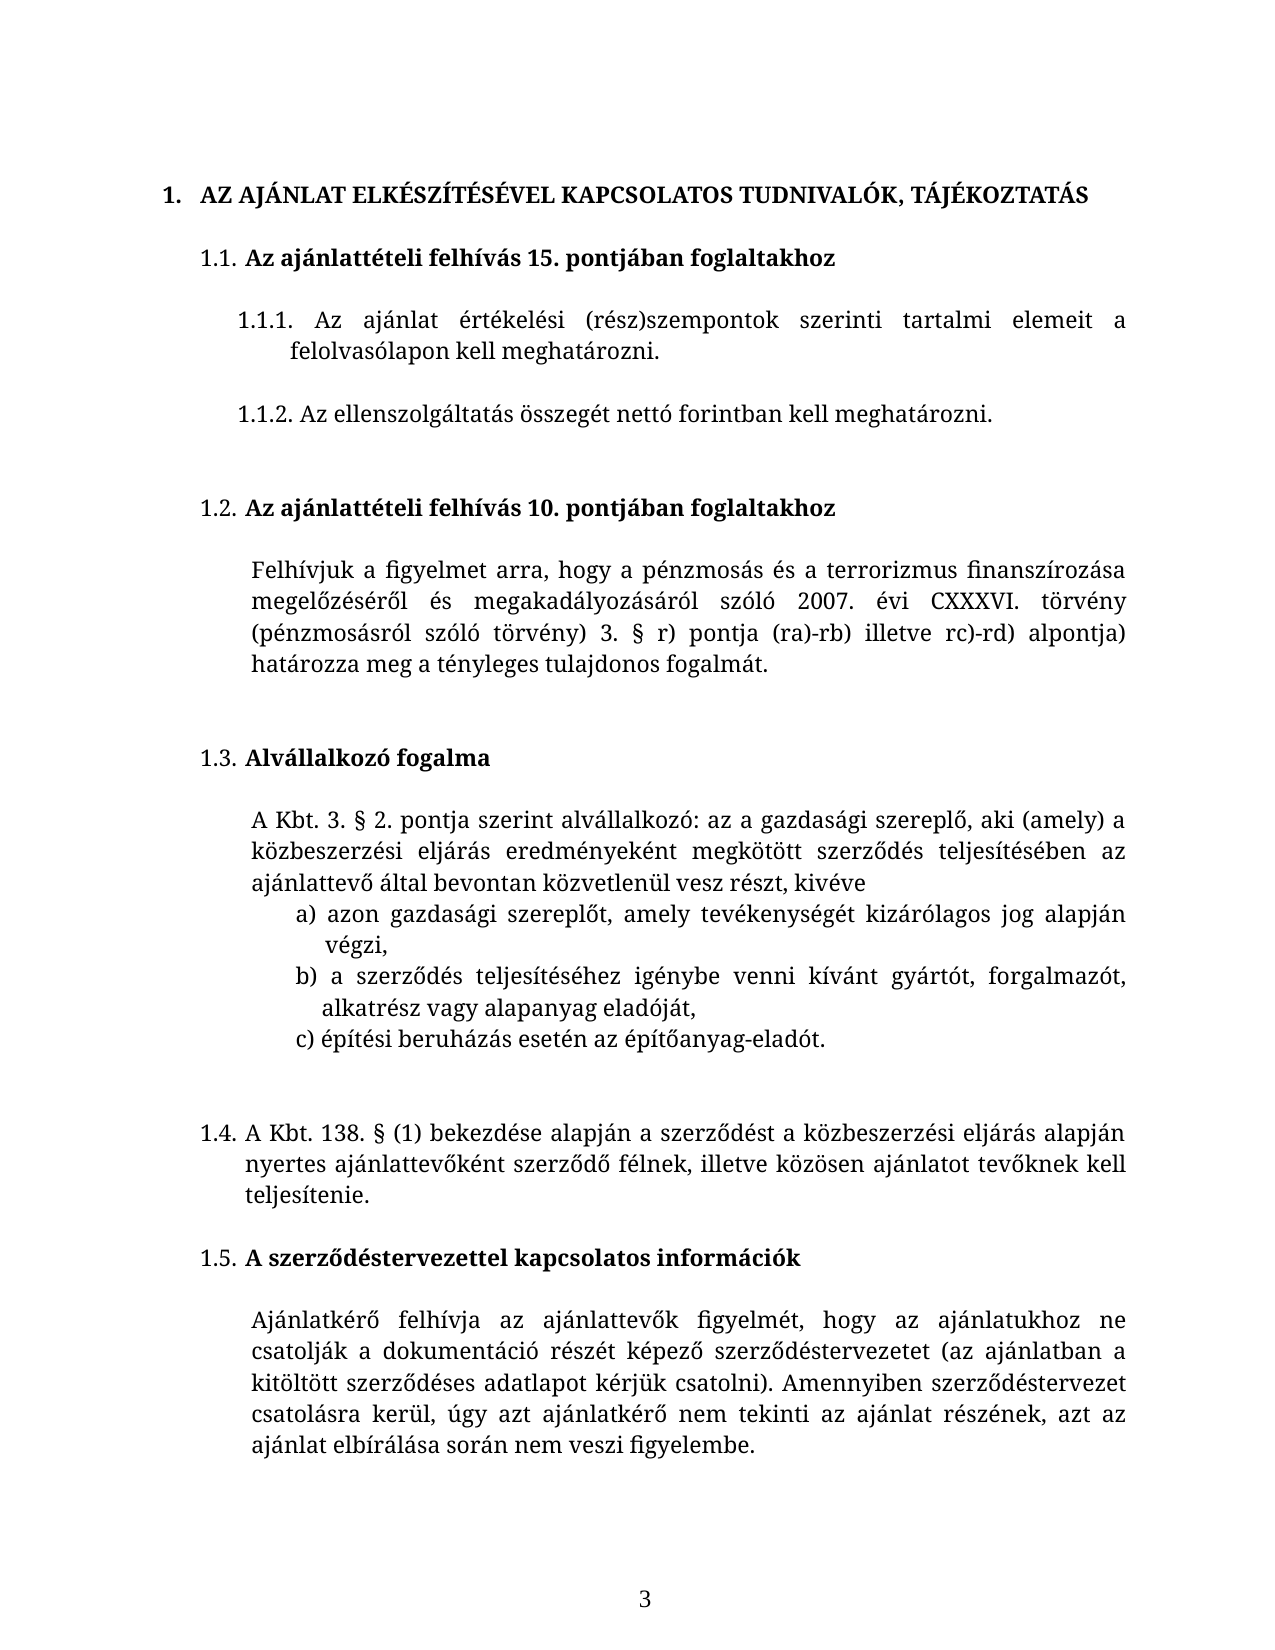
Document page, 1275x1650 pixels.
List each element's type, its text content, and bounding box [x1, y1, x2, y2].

text a) azon gazdasági szereplőt, amely tevékenységét kizárólagos jog alapján végzi, [295, 898, 1127, 960]
list Az ajánlat értékelési (rész)szempontok szerinti tartalmi elemeit a felolvasólapon kell meghatározni. [237, 304, 1127, 366]
list A Kbt. 138. § (1) bekezdése alapján a szerződést a közbeszerzési eljárás alapján nyertes ajánlattevőként szerződő félnek, illetve közösen ajánlatot tevőknek kell teljesítenie. [200, 1116, 1127, 1210]
text A Kbt. 3. § 2. pontja szerint alvállalkozó: az a gazdasági szereplő, aki (amely) a közbeszerzési eljárás eredményeként megkötött szerződés teljesítésében az ajánlattevő által bevontan közvetlenül vesz részt, kivéve [251, 804, 1127, 898]
subtitle Az ajánlattételi felhívás 15. pontjában foglaltakhoz [200, 241, 1127, 273]
text Felhívjuk a figyelmet arra, hogy a pénzmosás és a terrorizmus finanszírozása megelőzéséről és megakadályozásáról szóló 2007. évi CXXXVI. törvény (pénzmosásról szóló törvény) 3. § r) pontja (ra)-rb) illetve rc)-rd) alpontja) határozza meg a tényleges tulajdonos fogalmát. [251, 554, 1127, 679]
list Az ellenszolgáltatás összegét nettó forintban kell meghatározni. [237, 398, 1127, 429]
text c) építési beruházás esetén az építőanyag-eladót. [295, 1023, 1127, 1054]
text Ajánlatkérő felhívja az ajánlattevők figyelmét, hogy az ajánlatukhoz ne csatolják a dokumentáció részét képező szerződéstervezetet (az ajánlatban a kitöltött szerződéses adatlapot kérjük csatolni). Amennyiben szerződéstervezet csatolásra kerül, úgy azt ajánlatkérő nem tekinti az ajánlat részének, azt az ajánlat elbírálása során nem veszi figyelembe. [251, 1304, 1127, 1460]
subtitle A szerződéstervezettel kapcsolatos információk [200, 1241, 1127, 1273]
subtitle Az ajánlattételi felhívás 10. pontjában foglaltakhoz [200, 491, 1127, 523]
list Alvállalkozó fogalma [200, 741, 1127, 773]
text b) a szerződés teljesítéséhez igénybe venni kívánt gyártót, forgalmazót, alkatrész vagy alapanyag eladóját, [295, 960, 1127, 1023]
subtitle AZ AJÁNLAT ELKÉSZÍTÉSÉVEL KAPCSOLATOS TUDNIVALÓK, TÁJÉKOZTATÁS [162, 179, 1127, 210]
